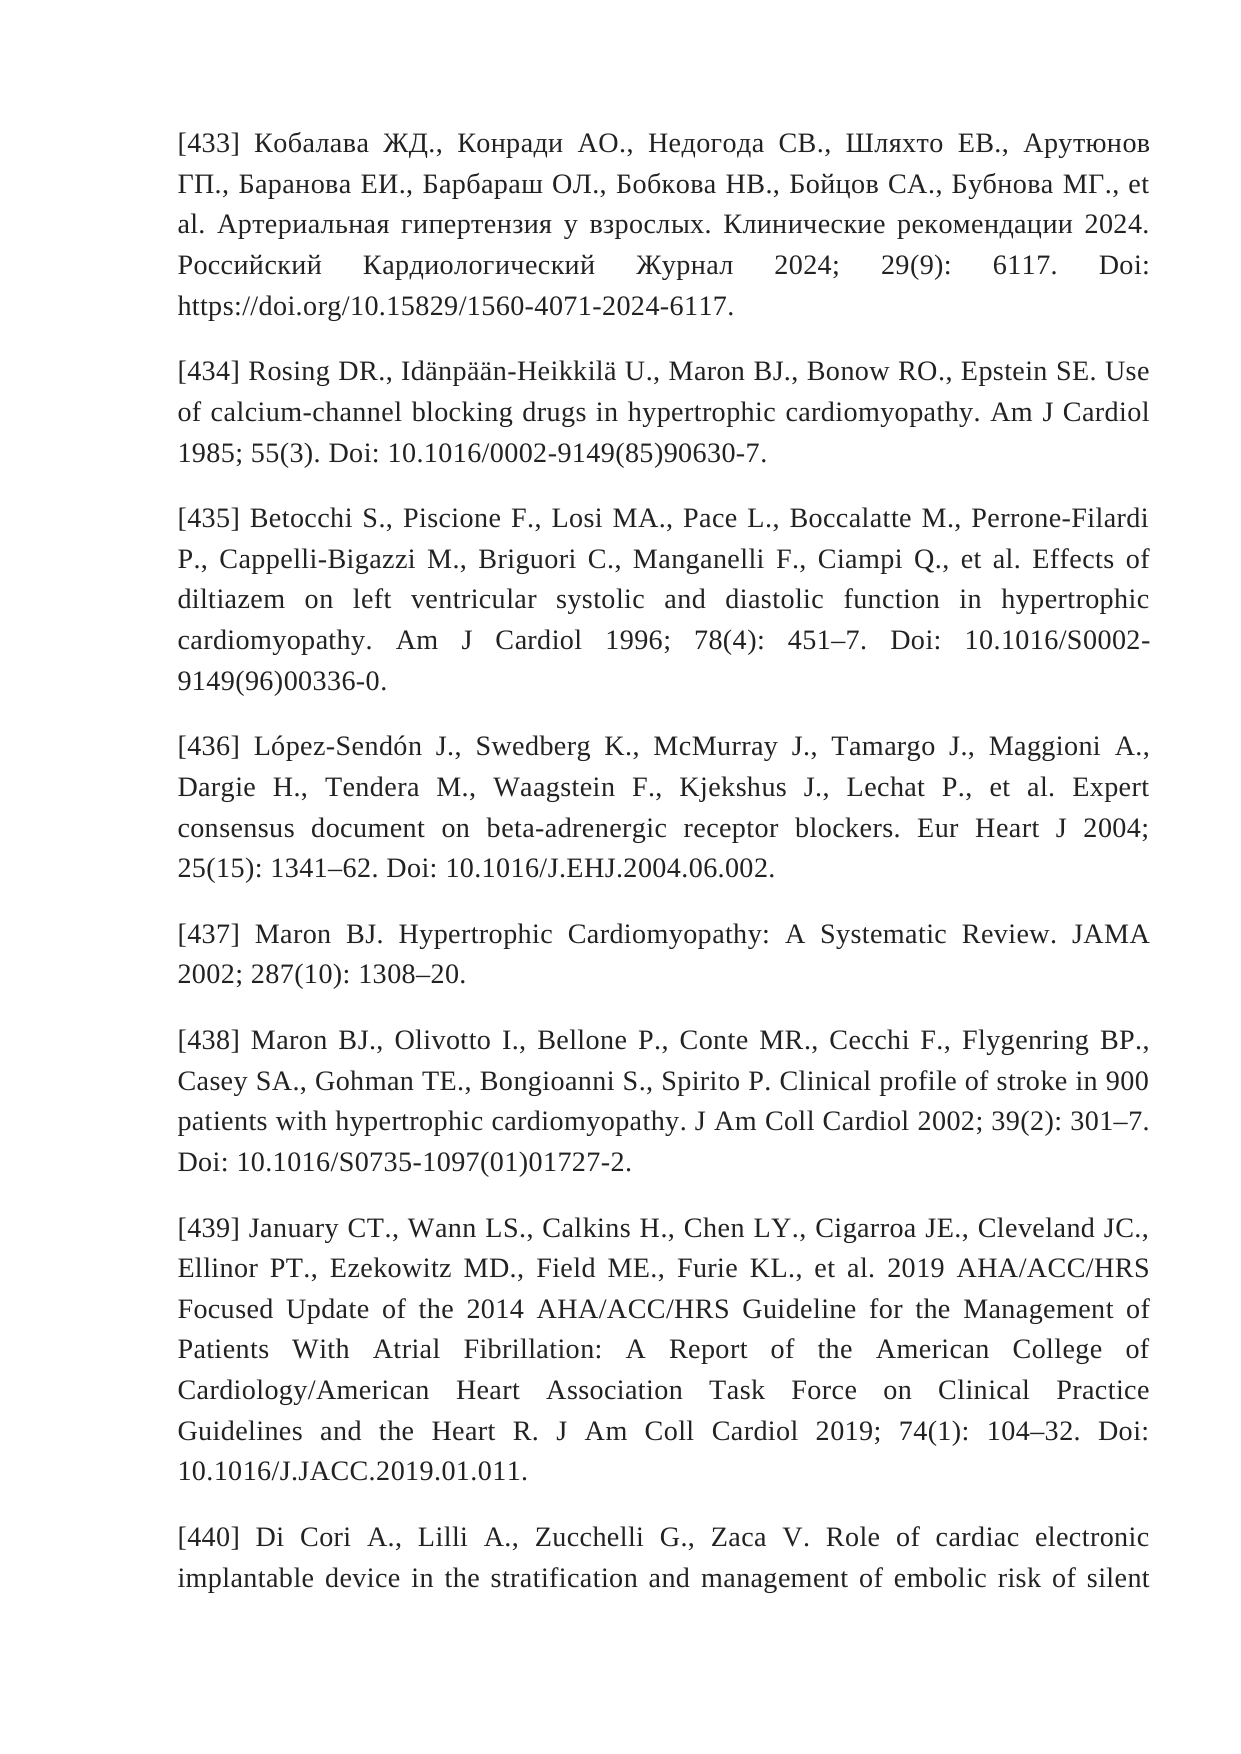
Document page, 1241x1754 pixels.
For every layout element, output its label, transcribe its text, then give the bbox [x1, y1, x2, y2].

text [433] Кобалава ЖД., Конради АО., Недогода СВ., Шляхто ЕВ., Арутюнов ГП., Баранова ЕИ., Барбараш ОЛ., Бобкова НВ., Бойцов СА., Бубнова МГ., et al. Артериальная гипертензия у взрослых. Клинические рекомендации 2024. Российский Кардиологический Журнал 2024; 29(9): 6117. Doi: https://doi.org/10.15829/1560-4071-2024-6117. [177, 118, 1152, 321]
text [439] January CT., Wann LS., Calkins H., Chen LY., Cigarroa JE., Cleveland JC., Ellinor PT., Ezekowitz MD., Field ME., Furie KL., et al. 2019 AHA/ACC/HRS Focused Update of the 2014 AHA/ACC/HRS Guideline for the Management of Patients With Atrial Fibrillation: A Report of the American College of Cardiology/American Heart Association Task Force on Clinical Practice Guidelines and the Heart R. J Am Coll Cardiol 2019; 74(1): 104–32. Doi: 10.1016/J.JACC.2019.01.011. [177, 1202, 1152, 1487]
text [437] Maron BJ. Hypertrophic Cardiomyopathy: A Systematic Review. JAMA 2002; 287(10): 1308–20. [177, 909, 1152, 990]
text [436] López-Sendón J., Swedberg K., McMurray J., Tamargo J., Maggioni A., Dargie H., Tendera M., Waagstein F., Kjekshus J., Lechat P., et al. Expert consensus document on beta-adrenergic receptor blockers. Eur Heart J 2004; 25(15): 1341–62. Doi: 10.1016/J.EHJ.2004.06.002. [177, 721, 1152, 884]
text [177, 1512, 1152, 1593]
text [435] Betocchi S., Piscione F., Losi MA., Pace L., Boccalatte M., Perrone-Filardi P., Cappelli-Bigazzi M., Briguori C., Manganelli F., Ciampi Q., et al. Effects of diltiazem on left ventricular systolic and diastolic function in hypertrophic cardiomyopathy. Am J Cardiol 1996; 78(4): 451–7. Doi: 10.1016/S0002-9149(96)00336-0. [177, 493, 1152, 696]
text [434] Rosing DR., Idänpään-Heikkilä U., Maron BJ., Bonow RO., Epstein SE. Use of calcium-channel blocking drugs in hypertrophic cardiomyopathy. Am J Cardiol 1985; 55(3). Doi: 10.1016/0002-9149(85)90630-7. [177, 346, 1152, 468]
text [438] Maron BJ., Olivotto I., Bellone P., Conte MR., Cecchi F., Flygenring BP., Casey SA., Gohman TE., Bongioanni S., Spirito P. Clinical profile of stroke in 900 patients with hypertrophic cardiomyopathy. J Am Coll Cardiol 2002; 39(2): 301–7. Doi: 10.1016/S0735-1097(01)01727-2. [177, 1015, 1152, 1177]
